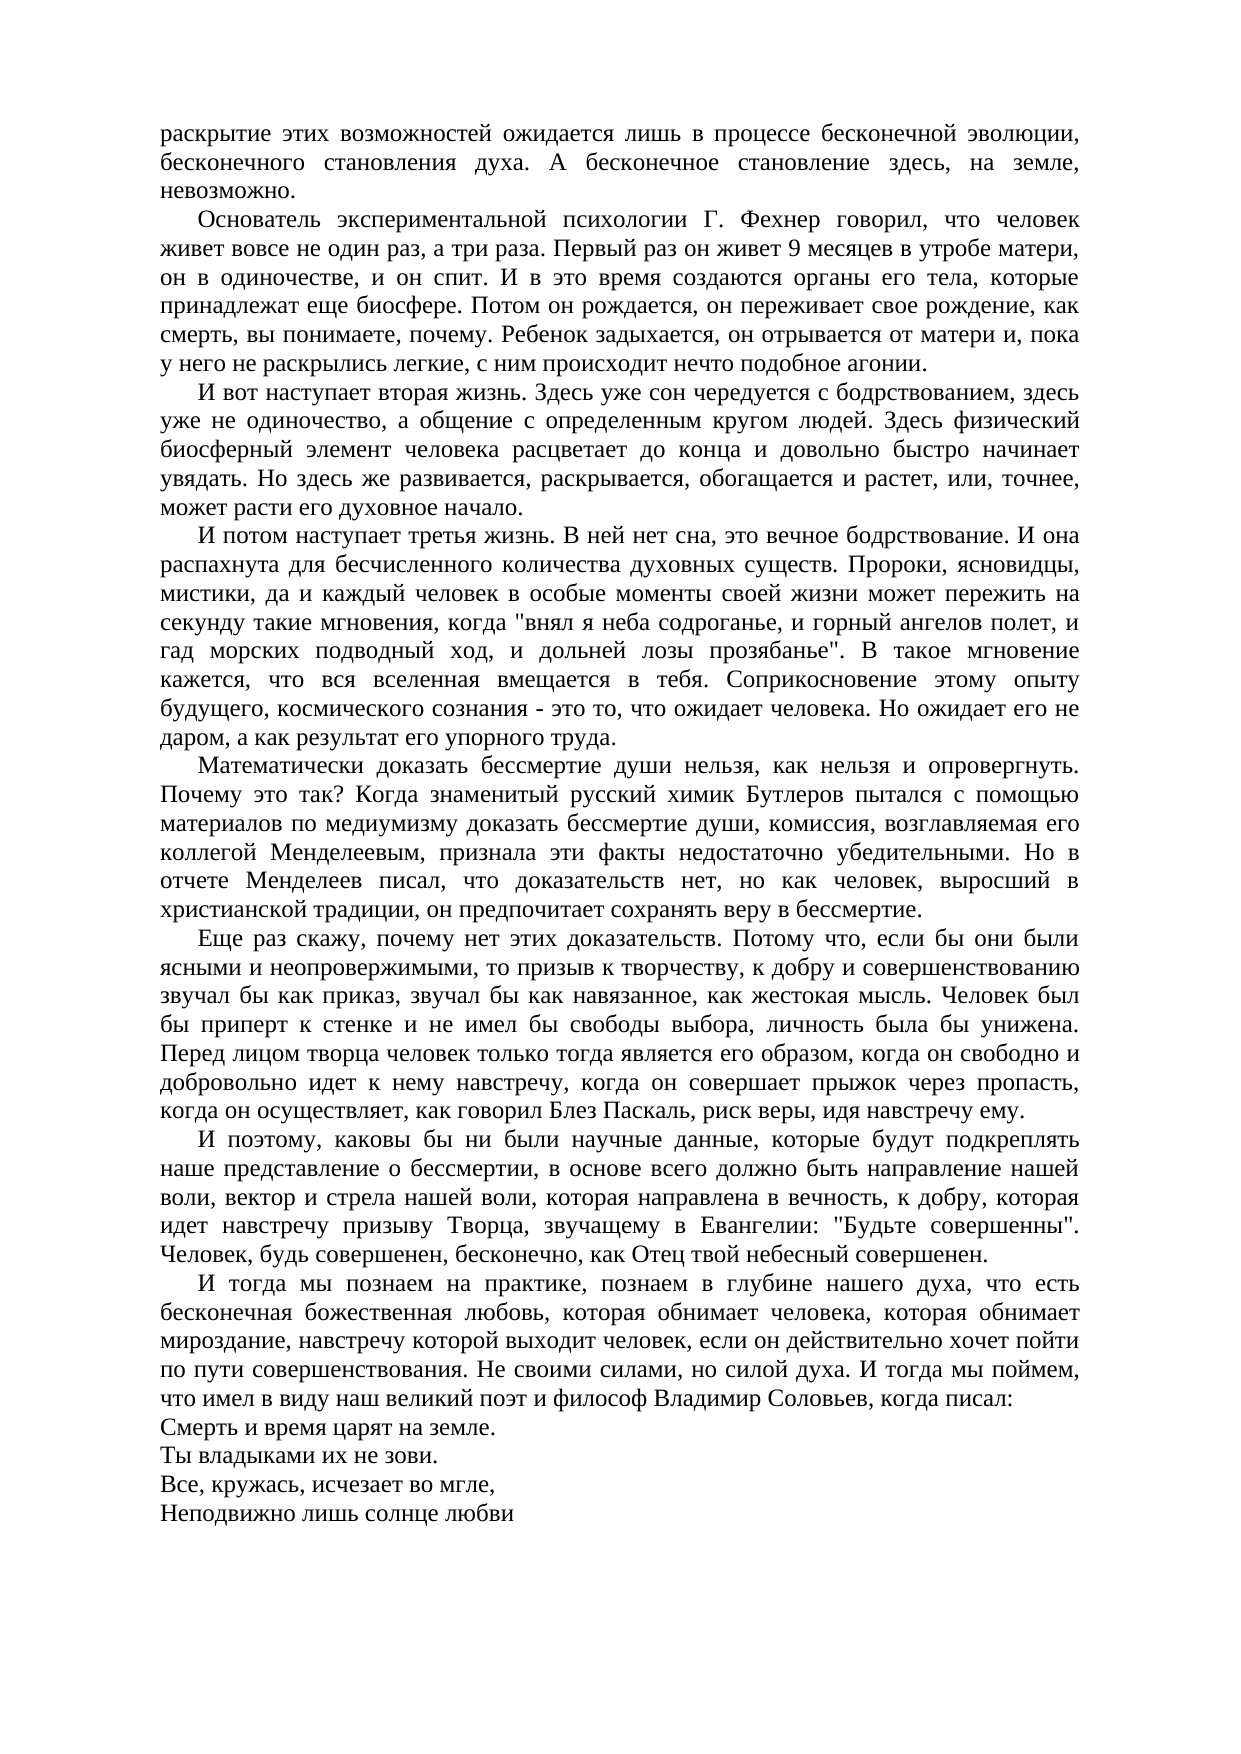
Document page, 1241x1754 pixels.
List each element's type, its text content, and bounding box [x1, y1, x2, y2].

text И поэтому, каковы бы ни были научные данные, которые будут подкреплять наше представление о бессмертии, в основе всего должно быть направление нашей воли, вектор и стрела нашей воли, которая направлена в вечность, к добру, которая идет навстречу призыву Творца, звучащему в Евангелии: "Будьте совершенны". Человек, будь совершенен, бесконечно, как Отец твой небесный совершенен. [160, 1124, 1081, 1268]
text И потом наступает третья жизнь. В ней нет сна, это вечное бодрствование. И она распахнута для бесчисленного количества духовных существ. Пророки, ясновидцы, мистики, да и каждый человек в особые моменты своей жизни может пережить на секунду такие мгновения, когда "внял я неба содроганье, и горный ангелов полет, и гад морских подводный ход, и дольней лозы прозябанье". В такое мгновение кажется, что вся вселенная вмещается в тебя. Соприкосновение этому опыту будущего, космического сознания - это то, что ожидает человека. Но ожидает его не даром, а как результат его упорного труда. [160, 521, 1081, 751]
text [160, 118, 1081, 204]
text И вот наступает вторая жизнь. Здесь уже сон чередуется с бодрствованием, здесь уже не одиночество, а общение с определенным кругом людей. Здесь физический биосферный элемент человека расцветает до конца и довольно быстро начинает увядать. Но здесь же развивается, раскрывается, обогащается и растет, или, точнее, может расти его духовное начало. [160, 377, 1081, 521]
text Смерть и время царят на земле. Ты владыками их не зови. Все, кружась, исчезает во мгле, Неподвижно лишь солнце любви [160, 1412, 1081, 1527]
text И тогда мы познаем на практике, познаем в глубине нашего духа, что есть бесконечная божественная любовь, которая обнимает человека, которая обнимает мироздание, навстречу которой выходит человек, если он действительно хочет пойти по пути совершенствования. Не своими силами, но силой духа. И тогда мы поймем, что имел в виду наш великий поэт и философ Владимир Соловьев, когда писал: [160, 1268, 1081, 1412]
text Математически доказать бессмертие души нельзя, как нельзя и опровергнуть. Почему это так? Когда знаменитый русский химик Бутлеров пытался с помощью материалов по медиумизму доказать бессмертие души, комиссия, возглавляемая его коллегой Менделеевым, признала эти факты недостаточно убедительными. Но в отчете Менделеев писал, что доказательств нет, но как человек, выросший в христианской традиции, он предпочитает сохранять веру в бессмертие. [160, 751, 1081, 923]
text Еще раз скажу, почему нет этих доказательств. Потому что, если бы они были ясными и неопровержимыми, то призыв к творчеству, к добру и совершенствованию звучал бы как приказ, звучал бы как навязанное, как жестокая мысль. Человек был бы приперт к стенке и не имел бы свободы выбора, личность была бы унижена. Перед лицом творца человек только тогда является его образом, когда он свободно и добровольно идет к нему навстречу, когда он совершает прыжок через пропасть, когда он осуществляет, как говорил Блез Паскаль, риск веры, идя навстречу ему. [160, 923, 1081, 1124]
text Основатель экспериментальной психологии Г. Фехнер говорил, что человек живет вовсе не один раз, а три раза. Первый раз он живет 9 месяцев в утробе матери, он в одиночестве, и он спит. И в это время создаются органы его тела, которые принадлежат еще биосфере. Потом он рождается, он переживает свое рождение, как смерть, вы понимаете, почему. Ребенок задыхается, он отрывается от матери и, пока у него не раскрылись легкие, с ним происходит нечто подобное агонии. [160, 204, 1081, 377]
